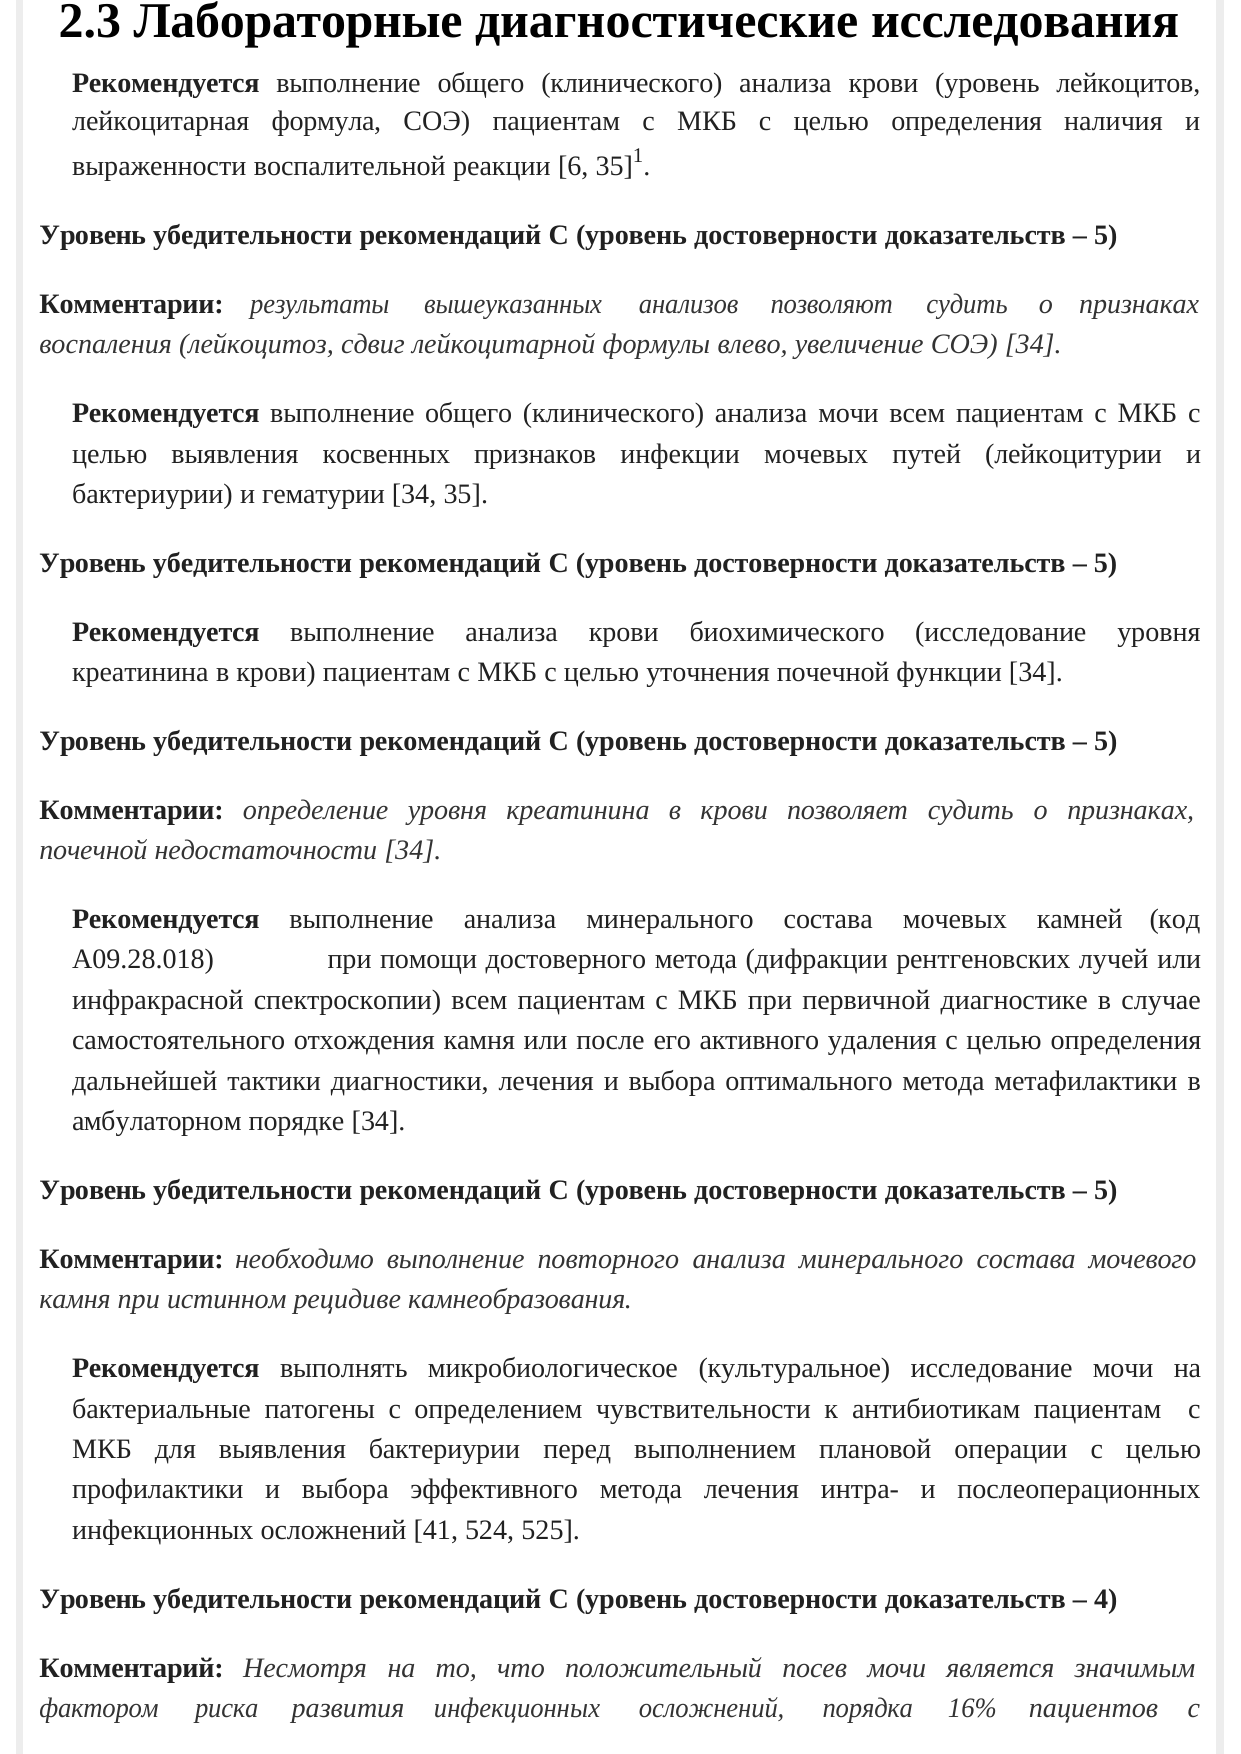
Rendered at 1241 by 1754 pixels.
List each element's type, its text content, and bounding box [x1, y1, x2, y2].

text Комментарии: определение уровня креатинина в крови позволяет судить о признаках, почечной недостаточности [34]. [39, 793, 1201, 866]
text Рекомендуется выполнять микробиологическое (культуральное) исследование мочи на бактериальные патогены c определением чувствительности к антибиотикам пациентам с МКБ для выявления бактериурии перед выполнением плановой операции с целью профилактики и выбора эффективного метода лечения интра- и послеоперационных инфекционных осложнений [41, 524, 525]. [72, 1351, 1201, 1545]
subtitle Уровень убедительности рекомендаций С (уровень достоверности доказательств – 5) [39, 218, 1236, 251]
text Комментарий: Несмотря на то, что положительный посев мочи является значимым фактором риска развития инфекционных осложнений, порядка 16% пациентов с [39, 1651, 1201, 1723]
text Комментарии: необходимо выполнение повторного анализа минерального состава мочевого камня при истинном рецидиве камнеобразования. [39, 1242, 1201, 1315]
subtitle Уровень убедительности рекомендаций С (уровень достоверности доказательств – 5) [39, 546, 1200, 578]
text Рекомендуется выполнение анализа минерального состава мочевых камней (код A09.28.018) при помощи достоверного метода (дифракции рентгеновских лучей или инфракрасной спектроскопии) всем пациентам с МКБ при первичной диагностике в случае самостоятельного отхождения камня или после его активного удаления с целью определения дальнейшей тактики диагностики, лечения и выбора оптимального метода метафилактики в амбулаторном порядке [34]. [72, 902, 1201, 1137]
text Комментарии: результаты вышеуказанных анализов позволяют судить о признаках воспаления (лейкоцитоз, сдвиг лейкоцитарной формулы влево, увеличение СОЭ) [34]. [39, 287, 1200, 360]
subtitle Уровень убедительности рекомендаций С (уровень достоверности доказательств – 5) [39, 1173, 1236, 1206]
text Рекомендуется выполнение общего (клинического) анализа крови (уровень лейкоцитов, лейкоцитарная формула, СОЭ) пациентам с МКБ с целью определения наличия и выраженности воспалительной реакции [6, 35]1. [72, 66, 1201, 182]
subtitle Лабораторные диагностические исследования [58, 0, 1236, 46]
subtitle Уровень убедительности рекомендаций С (уровень достоверности доказательств – 4) [39, 1582, 1236, 1614]
subtitle Уровень убедительности рекомендаций С (уровень достоверности доказательств – 5) [39, 724, 1236, 756]
text Рекомендуется выполнение анализа крови биохимического (исследование уровня креатинина в крови) пациентам с МКБ с целью уточнения почечной функции [34]. [72, 615, 1200, 688]
text Рекомендуется выполнение общего (клинического) анализа мочи всем пациентам с МКБ с целью выявления косвенных признаков инфекции мочевых путей (лейкоцитурии и бактериурии) и гематурии [34, 35]. [72, 396, 1201, 509]
